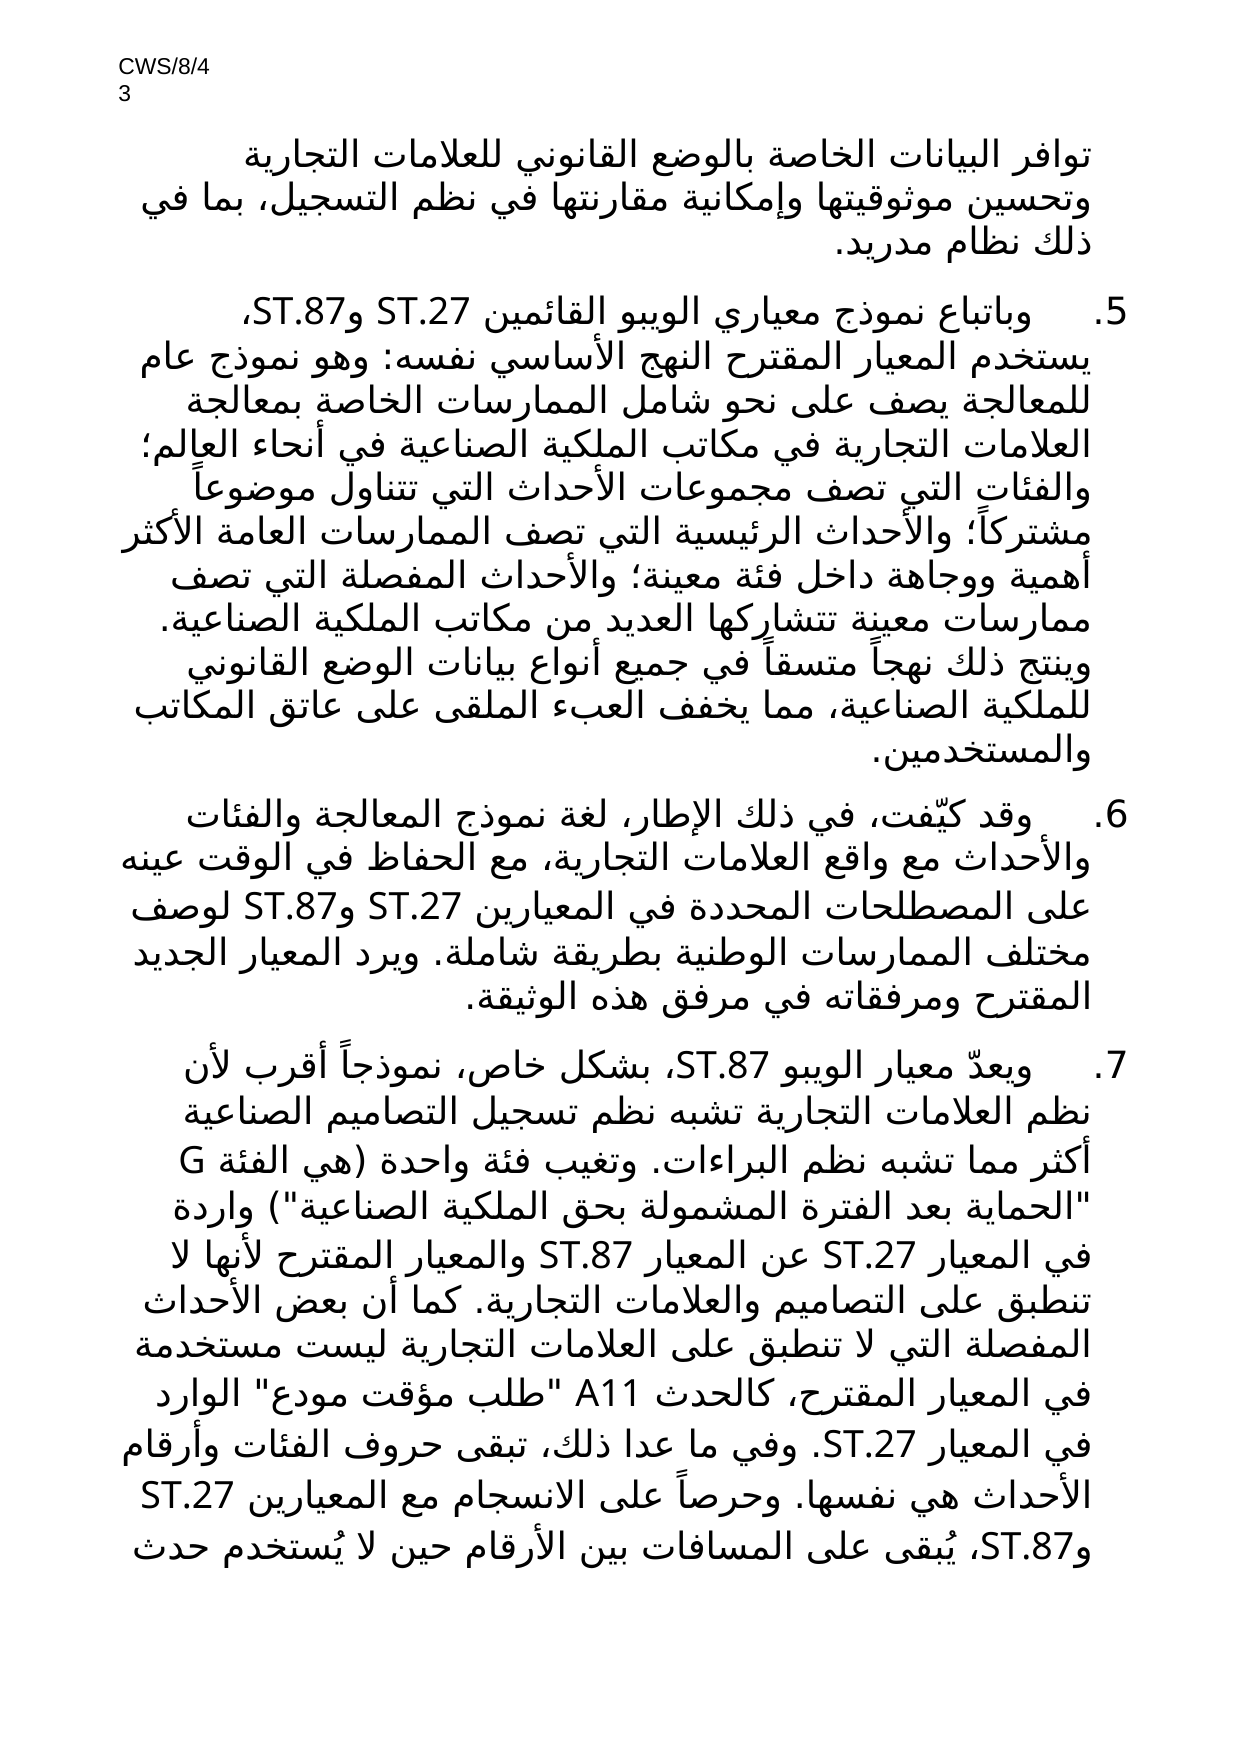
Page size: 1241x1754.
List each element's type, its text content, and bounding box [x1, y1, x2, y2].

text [118, 132, 1092, 263]
text وباتباع نموذج معياري الويبو القائمين ST.27 وST.87، يستخدم المعيار المقترح النهج الأساسي نفسه: وهو نموذج عام للمعالجة يصف على نحو شامل الممارسات الخاصة بمعالجة العلامات التجارية في مكاتب الملكية الصناعية في أنحاء العالم؛ والفئات التي تصف مجموعات الأحداث التي تتناول موضوعاً مشتركاً؛ والأحداث الرئيسية التي تصف الممارسات العامة الأكثر أهمية ووجاهة داخل فئة معينة؛ والأحداث المفصلة التي تصف ممارسات معينة تتشاركها العديد من مكاتب الملكية الصناعية. وينتج ذلك نهجاً متسقاً في جميع أنواع بيانات الوضع القانوني للملكية الصناعية، مما يخفف العبء الملقى على عاتق المكاتب والمستخدمين. [118, 284, 1092, 771]
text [118, 1039, 1092, 1571]
text وقد كيّفت، في ذلك الإطار، لغة نموذج المعالجة والفئات والأحداث مع واقع العلامات التجارية، مع الحفاظ في الوقت عينه على المصطلحات المحددة في المعيارين ST.27 وST.87 لوصف مختلف الممارسات الوطنية بطريقة شاملة. ويرد المعيار الجديد المقترح ومرفقاته في مرفق هذه الوثيقة. [118, 792, 1092, 1018]
